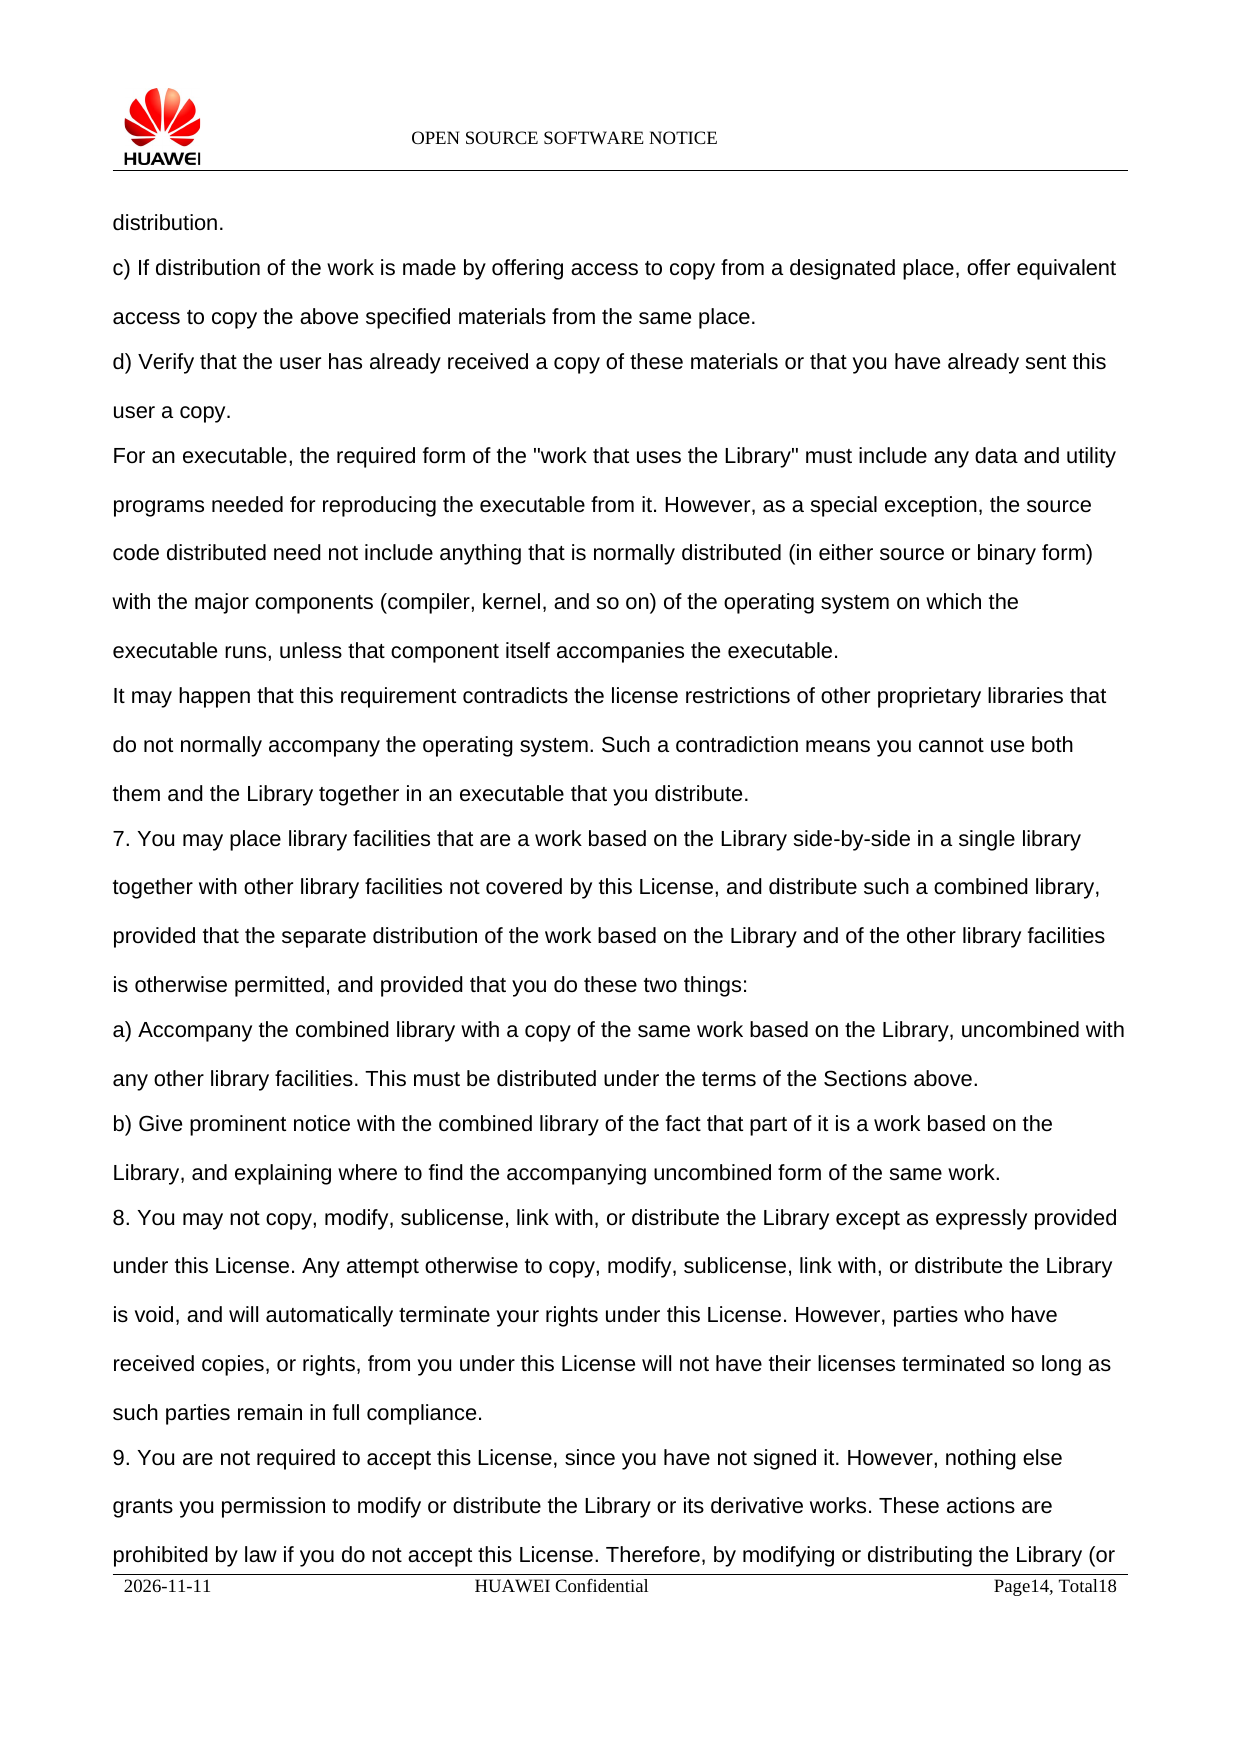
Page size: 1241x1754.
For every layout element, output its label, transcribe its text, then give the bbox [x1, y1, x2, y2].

text c) If distribution of the work is made by offering access to copy from a designated place, offer equivalent access to copy the above specified materials from the same place. [112, 251, 1128, 333]
text b) Give prominent notice with the combined library of the fact that part of it is a work based on the Library, and explaining where to find the accompanying uncombined form of the same work. [112, 1107, 1128, 1188]
text a) Accompany the combined library with a copy of the same work based on the Library, uncombined with any other library facilities. This must be distributed under the terms of the Sections above. [112, 1013, 1128, 1094]
text It may happen that this requirement contradicts the license restrictions of other proprietary libraries that do not normally accompany the operating system. Such a contradiction means you cannot use both them and the Library together in an executable that you distribute. [112, 679, 1128, 809]
picture [124, 88, 201, 165]
text 8. You may not copy, modify, sublicense, link with, or distribute the Library except as expressly provided under this License. Any attempt otherwise to copy, modify, sublicense, link with, or distribute the Library is void, and will automatically terminate your rights under this License. However, parties who have received copies, or rights, from you under this License will not have their licenses terminated so long as such parties remain in full compliance. [112, 1201, 1128, 1428]
text For an executable, the required form of the "work that uses the Library" must include any data and utility programs needed for reproducing the executable from it. However, as a special exception, the source code distributed need not include anything that is normally distributed (in either source or binary form) with the major components (compiler, kernel, and so on) of the operating system on which the executable runs, unless that component itself accompanies the executable. [112, 439, 1128, 667]
text 7. You may place library facilities that are a work based on the Library side-by-side in a single library together with other library facilities not covered by this License, and distribute such a combined library, provided that the separate distribution of the work based on the Library and of the other library facilities is otherwise permitted, and provided that you do these two things: [112, 822, 1128, 1001]
text d) Verify that the user has already received a copy of these materials or that you have already sent this user a copy. [112, 345, 1128, 427]
